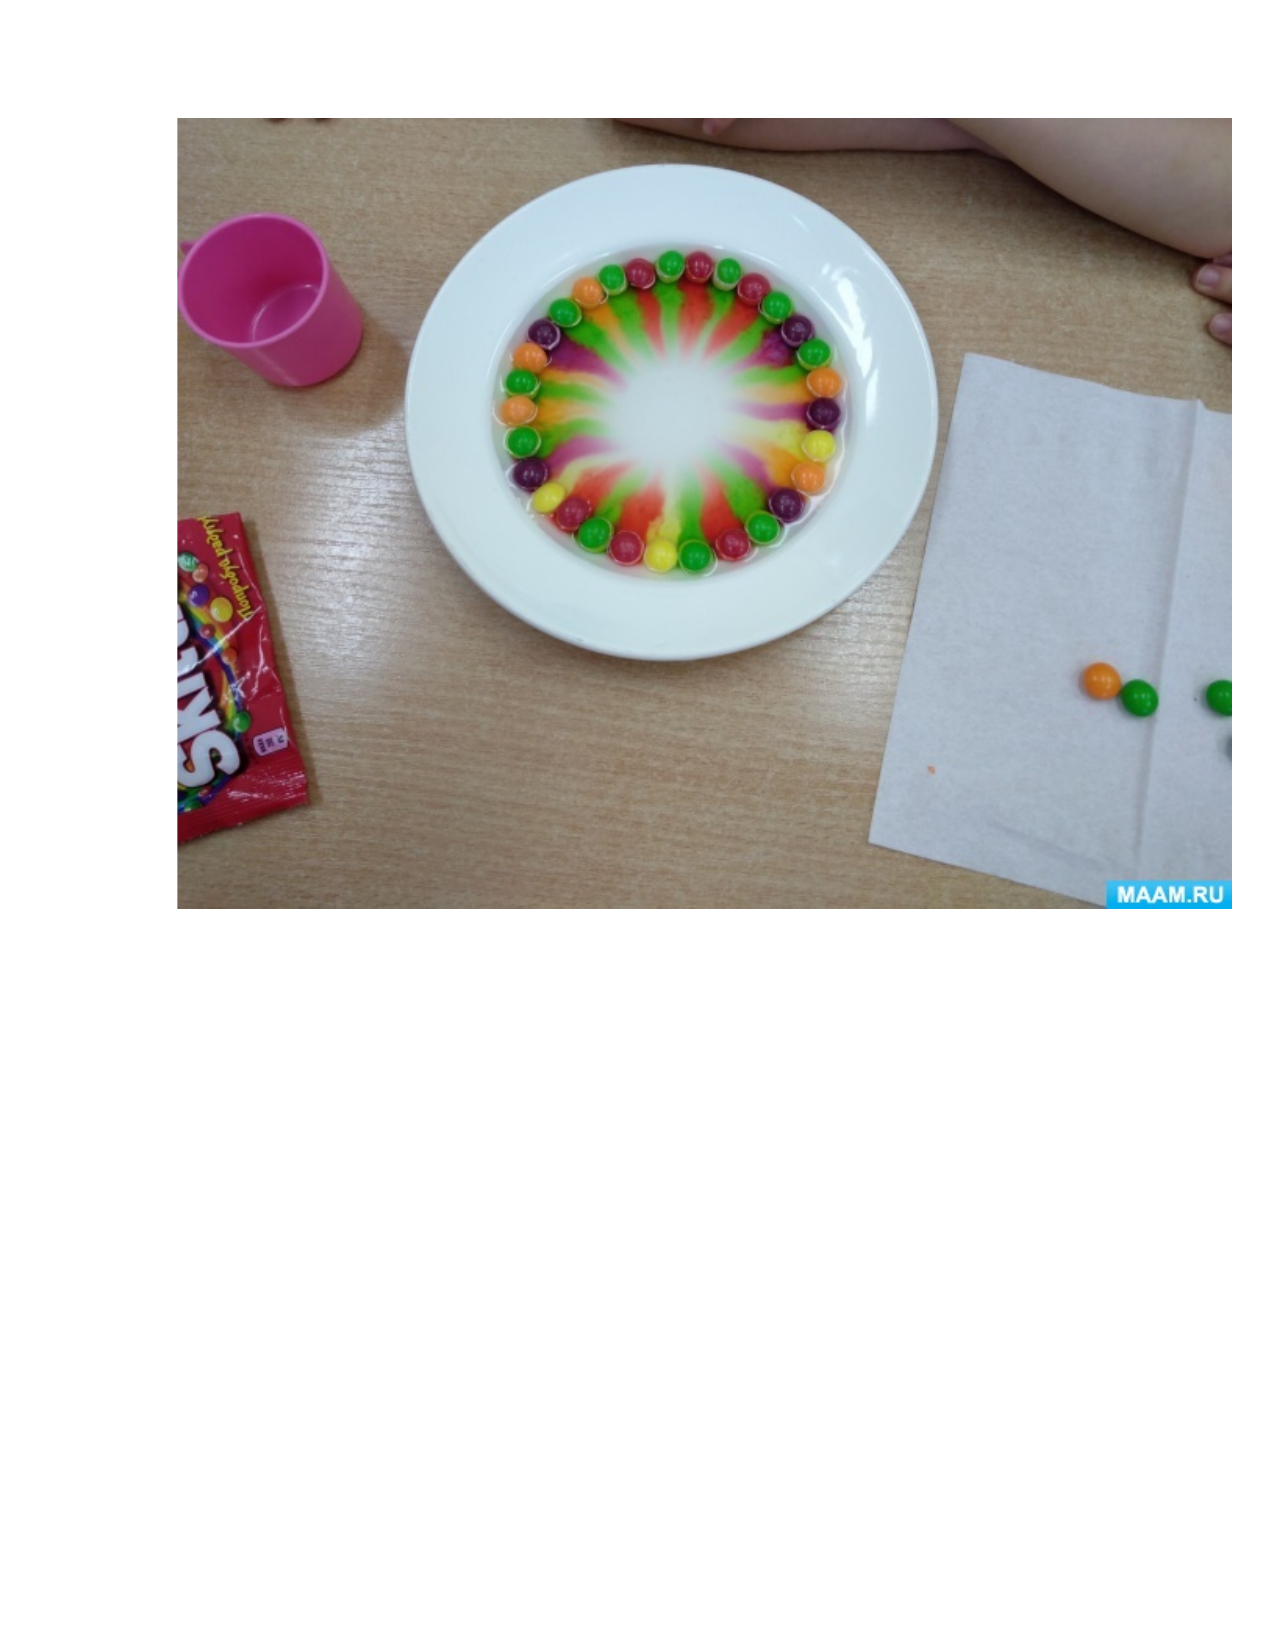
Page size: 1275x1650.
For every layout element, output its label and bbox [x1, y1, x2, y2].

picture [177, 118, 1232, 909]
